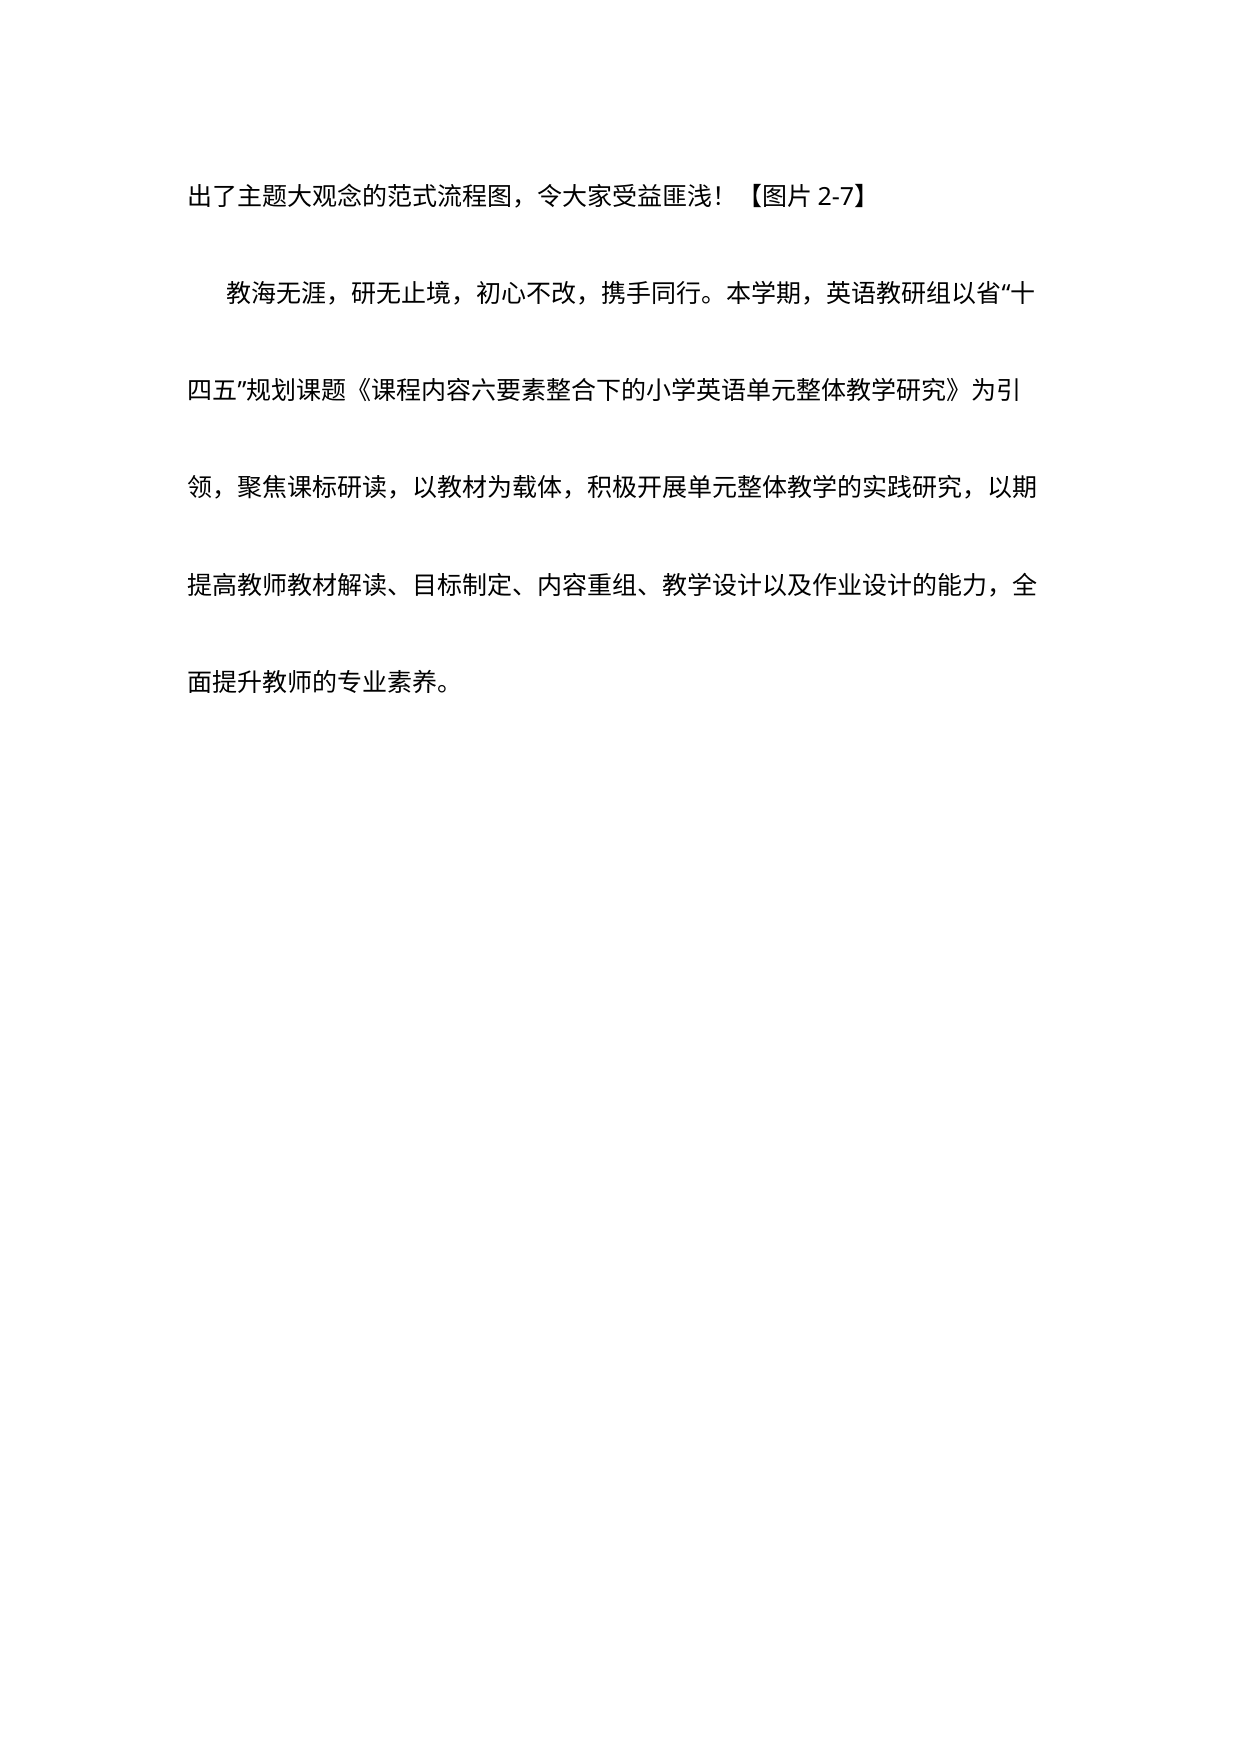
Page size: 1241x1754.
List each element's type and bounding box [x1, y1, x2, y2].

text [187, 162, 1053, 714]
